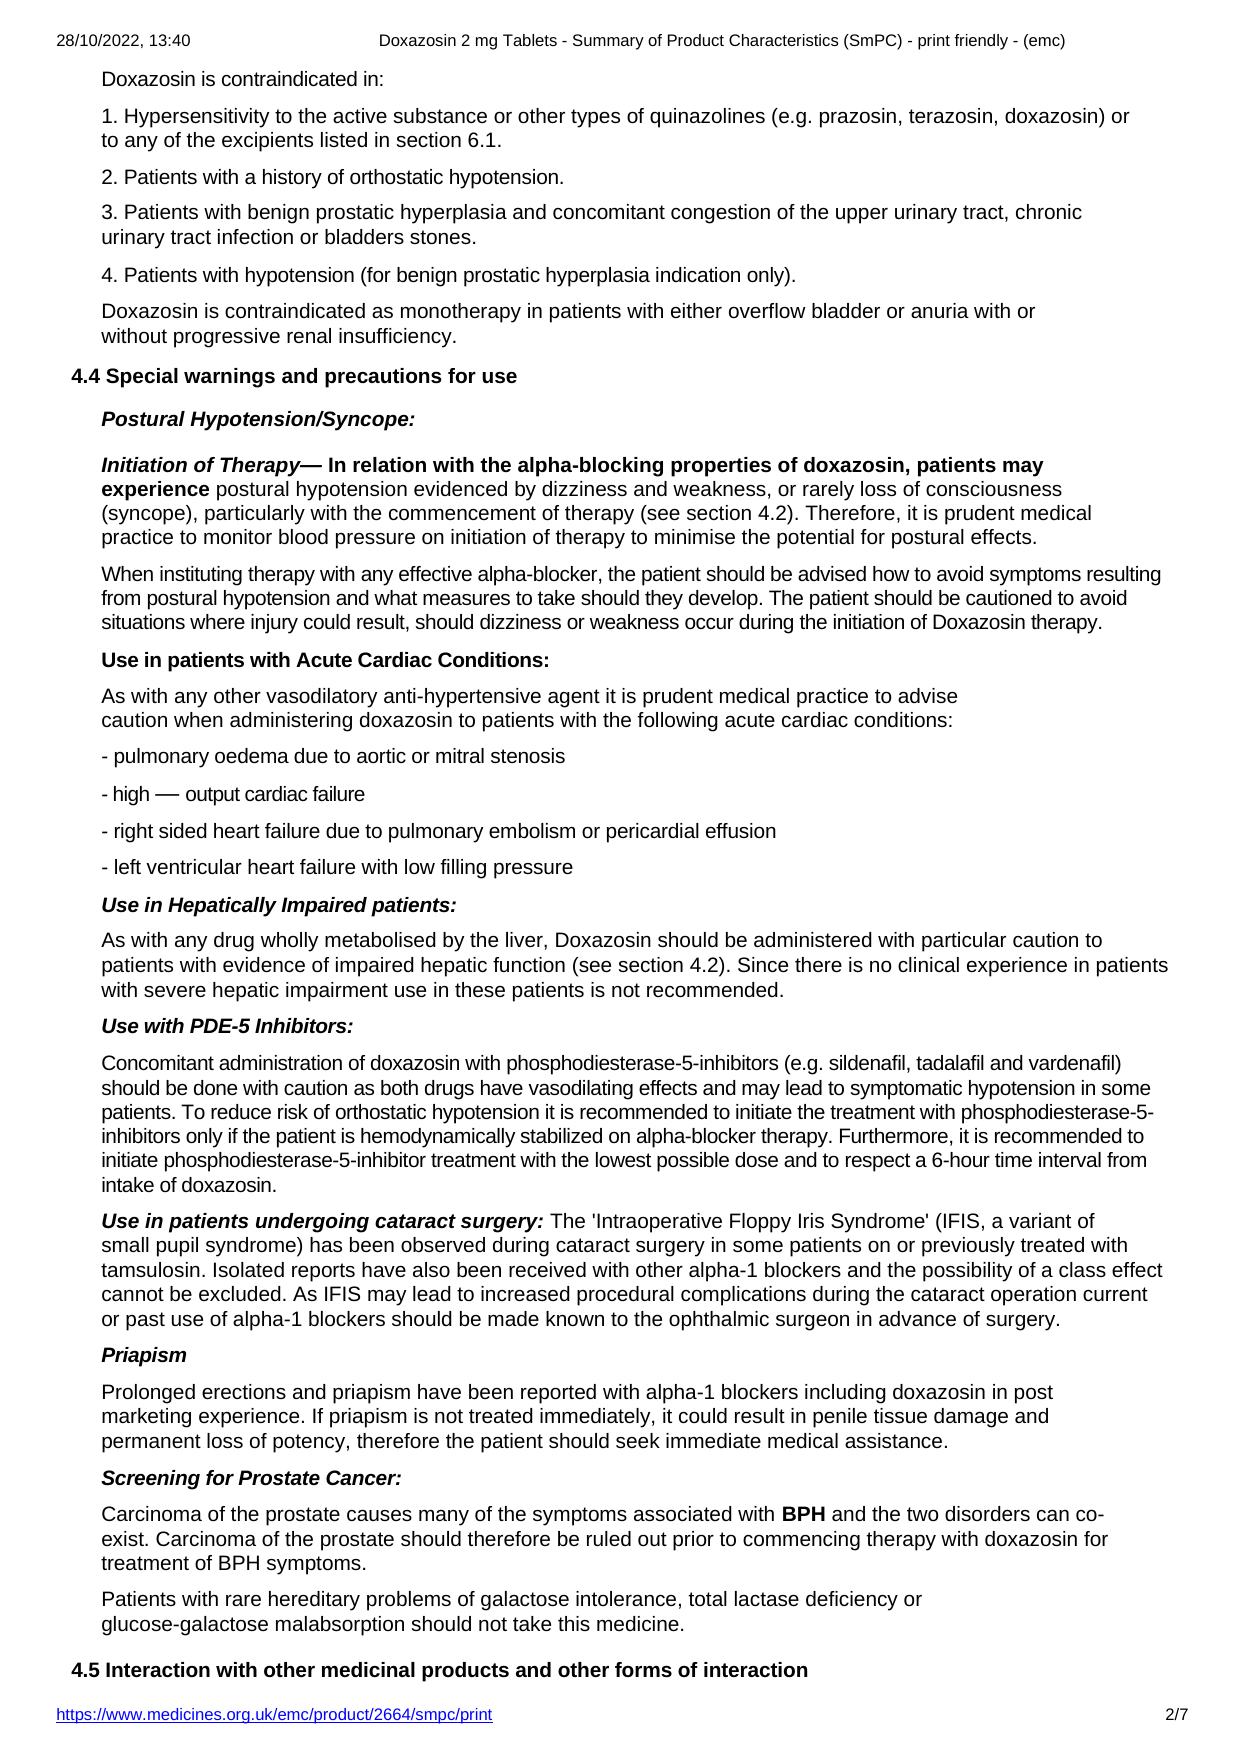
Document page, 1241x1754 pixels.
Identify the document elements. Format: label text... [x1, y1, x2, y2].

text Initiation of Therapy— In relation with the alpha-blocking properties of doxazosin, patients may experience postural hypotension evidenced by dizziness and weakness, or rarely loss of consciousness (syncope), particularly with the commencement of therapy (see section 4.2). Therefore, it is prudent medical practice to monitor blood pressure on initiation of therapy to minimise the potential for postural effects. [101, 453, 1157, 549]
text Use in Hepatically Impaired patients: [101, 893, 1187, 917]
text Use with PDE-5 Inhibitors: [101, 1014, 1187, 1038]
text Concomitant administration of doxazosin with phosphodiesterase-5-inhibitors (e.g. sildenafil, tadalafil and vardenafil) should be done with caution as both drugs have vasodilating effects and may lead to symptomatic hypotension in some patients. To reduce risk of orthostatic hypotension it is recommended to initiate the treatment with phosphodiesterase-5-inhibitors only if the patient is hemodynamically stabilized on alpha-blocker therapy. Furthermore, it is recommended to initiate phosphodiesterase-5-inhibitor treatment with the lowest possible dose and to respect a 6-hour time interval from intake of doxazosin. [101, 1051, 1157, 1197]
text 4.5 Interaction with other medicinal products and other forms of interaction [71, 1658, 1187, 1682]
text Priapism [101, 1343, 1187, 1367]
text - right sided heart failure due to pulmonary embolism or pericardial effusion [101, 820, 1187, 843]
list Patients with benign prostatic hyperplasia and concomitant congestion of the upper urinary tract, chronic urinary tract infection or bladders stones. [101, 199, 1149, 249]
text https://www.medicines.org.uk/emc/product/2664/smpc/print 2/7 [56, 1705, 1187, 1725]
text Doxazosin is contraindicated in: [101, 67, 1187, 91]
text - left ventricular heart failure with low filling pressure [101, 855, 1187, 879]
text As with any drug wholly metabolised by the liver, Doxazosin should be administered with particular caution to patients with evidence of impaired hepatic function (see section 4.2). Since there is no clinical experience in patients with severe hepatic impairment use in these patients is not recommended. [101, 927, 1172, 1002]
text 4.4 Special warnings and precautions for use Postural Hypotension/Syncope: [71, 348, 1187, 436]
text Prolonged erections and priapism have been reported with alpha-1 blockers including doxazosin in post marketing experience. If priapism is not treated immediately, it could result in penile tissue damage and permanent loss of potency, therefore the patient should seek immediate medical assistance. [101, 1380, 1149, 1453]
text Doxazosin is contraindicated as monotherapy in patients with either overflow bladder or anuria with or without progressive renal insufficiency. [101, 298, 1037, 348]
list Hypersensitivity to the active substance or other types of quinazolines (e.g. prazosin, terazosin, doxazosin) or to any of the excipients listed in section 6.1. [101, 105, 1149, 152]
list Patients with a history of orthostatic hypotension. [101, 166, 1187, 189]
text Use in patients with Acute Cardiac Conditions: [101, 648, 1187, 672]
text Use in patients undergoing cataract surgery: The 'Intraoperative Floppy Iris Syndrome' (IFIS, a variant of small pupil syndrome) has been observed during cataract surgery in some patients on or previously treated with [101, 1208, 1149, 1257]
text As with any other vasodilatory anti-hypertensive agent it is prudent medical practice to advise caution when administering doxazosin to patients with the following acute cardiac conditions: [101, 683, 1029, 732]
text - high — output cardiac failure [101, 782, 1187, 807]
text Screening for Prostate Cancer: [101, 1466, 1187, 1490]
text Patients with rare hereditary problems of galactose intolerance, total lactase deficiency or glucose-galactose malabsorption should not take this medicine. [101, 1586, 1007, 1636]
text 28/10/2022, 13:40 Doxazosin 2 mg Tablets - Summary of Product Characteristics (SmPC) - print friendly - (emc) [56, 31, 1187, 51]
text tamsulosin. Isolated reports have also been received with other alpha-1 blockers and the possibility of a class effect cannot be excluded. As IFIS may lead to increased procedural complications during the cataract operation current or past use of alpha-1 blockers should be made known to the ophthalmic surgeon in advance of surgery. [101, 1258, 1164, 1331]
text Carcinoma of the prostate causes many of the symptoms associated with BPH and the two disorders can co-exist. Carcinoma of the prostate should therefore be ruled out prior to commencing therapy with doxazosin for treatment of BPH symptoms. [101, 1502, 1127, 1576]
text - pulmonary oedema due to aortic or mitral stenosis [101, 745, 1187, 768]
text When instituting therapy with any effective alpha-blocker, the patient should be advised how to avoid symptoms resulting from postural hypotension and what measures to take should they develop. The patient should be cautioned to avoid situations where injury could result, should dizziness or weakness occur during the initiation of Doxazosin therapy. [101, 563, 1172, 634]
list Patients with hypotension (for benign prostatic hyperplasia indication only). [101, 264, 1187, 288]
